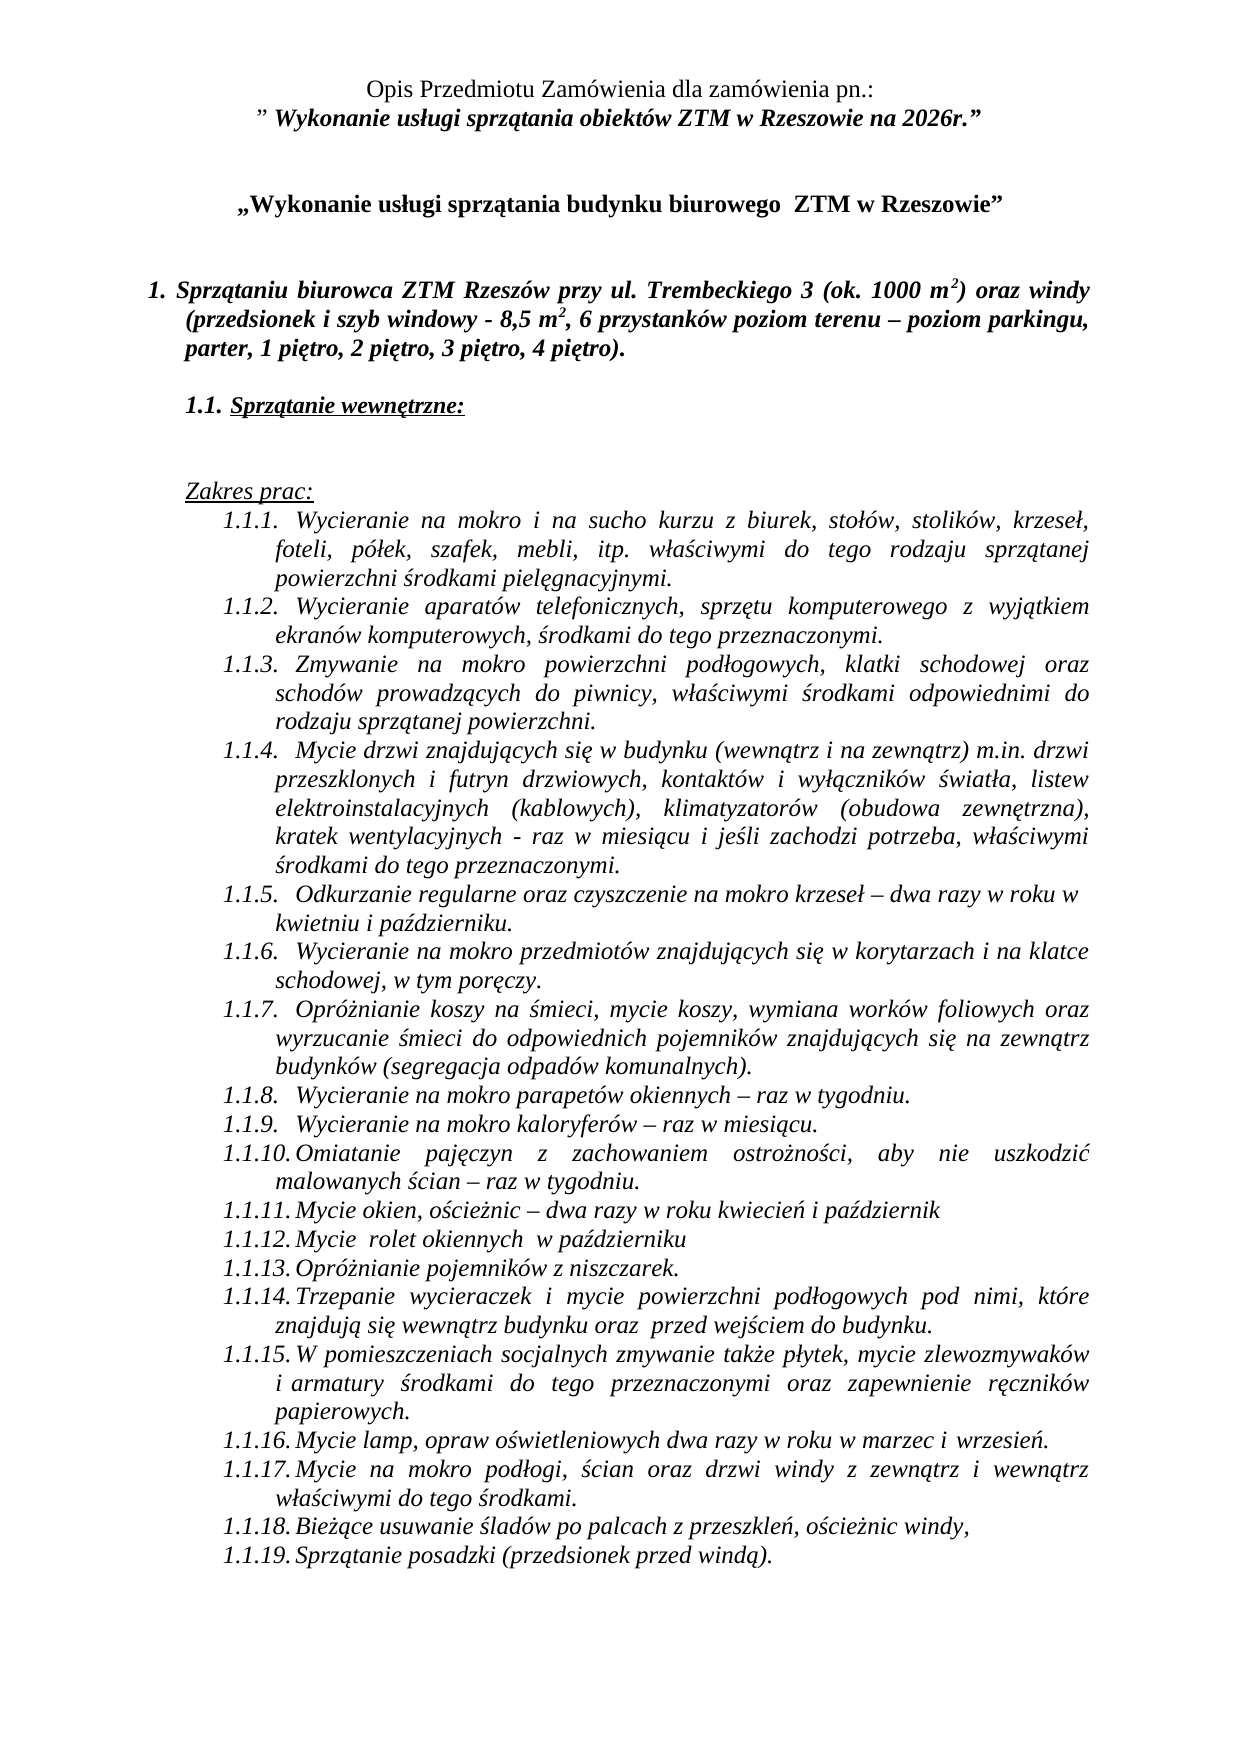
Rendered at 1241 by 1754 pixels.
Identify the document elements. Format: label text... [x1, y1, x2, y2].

list Opróżnianie koszy na śmieci, mycie koszy, wymiana worków foliowych oraz wyrzucanie śmieci do odpowiednich pojemników znajdujących się na zewnątrz budynków (segregacja odpadów komunalnych). [223, 994, 1092, 1080]
list Sprzątanie wewnętrzne: [185, 390, 1092, 419]
list Zakres prac: [185, 476, 1092, 505]
text „Wykonanie usługi sprzątania budynku biurowego ZTM w Rzeszowie” [148, 189, 1092, 218]
list Wycieranie na mokro i na sucho kurzu z biurek, stołów, stolików, krzeseł, foteli, półek, szafek, mebli, itp. właściwymi do tego rodzaju sprzątanej powierzchni środkami pielęgnacyjnymi. [223, 505, 1092, 591]
list Trzepanie wycieraczek i mycie powierzchni podłogowych pod nimi, które znajdują się wewnątrz budynku oraz przed wejściem do budynku. [223, 1281, 1092, 1339]
list Mycie rolet okiennych w październiku [223, 1224, 1092, 1253]
list Zmywanie na mokro powierzchni podłogowych, klatki schodowej oraz schodów prowadzących do piwnicy, właściwymi środkami odpowiednimi do rodzaju sprzątanej powierzchni. [223, 649, 1092, 735]
list Odkurzanie regularne oraz czyszczenie na mokro krzeseł – dwa razy w roku w kwietniu i październiku. [223, 879, 1092, 936]
list Omiatanie pajęczyn z zachowaniem ostrożności, aby nie uszkodzić malowanych ścian – raz w tygodniu. [223, 1138, 1092, 1195]
list Mycie na mokro podłogi, ścian oraz drzwi windy z zewnątrz i wewnątrz właściwymi do tego środkami. [223, 1454, 1092, 1511]
list Sprzątanie posadzki (przedsionek przed windą). [223, 1540, 1092, 1569]
list Mycie lamp, opraw oświetleniowych dwa razy w roku w marzec i wrzesień. [223, 1425, 1092, 1454]
list Sprzątaniu biurowca ZTM Rzeszów przy ul. Trembeckiego 3 (ok. 1000 m2) oraz windy (przedsionek i szyb windowy - 8,5 m2, 6 przystanków poziom terenu – poziom parkingu, parter, 1 piętro, 2 piętro, 3 piętro, 4 piętro). [148, 275, 1092, 361]
list Bieżące usuwanie śladów po palcach z przeszkleń, ościeżnic windy, [223, 1511, 1092, 1540]
list Wycieranie na mokro przedmiotów znajdujących się w korytarzach i na klatce schodowej, w tym poręczy. [223, 936, 1092, 994]
list Mycie okien, ościeżnic – dwa razy w roku kwiecień i październik [223, 1195, 1092, 1224]
list Wycieranie aparatów telefonicznych, sprzętu komputerowego z wyjątkiem ekranów komputerowych, środkami do tego przeznaczonymi. [223, 591, 1092, 649]
list Wycieranie na mokro kaloryferów – raz w miesiącu. [223, 1109, 1092, 1138]
list Opróżnianie pojemników z niszczarek. [223, 1253, 1092, 1281]
list W pomieszczeniach socjalnych zmywanie także płytek, mycie zlewozmywaków i armatury środkami do tego przeznaczonymi oraz zapewnienie ręczników papierowych. [223, 1339, 1092, 1425]
list Mycie drzwi znajdujących się w budynku (wewnątrz i na zewnątrz) m.in. drzwi przeszklonych i futryn drzwiowych, kontaktów i wyłączników światła, listew elektroinstalacyjnych (kablowych), klimatyzatorów (obudowa zewnętrzna), kratek wentylacyjnych - raz w miesiącu i jeśli zachodzi potrzeba, właściwymi środkami do tego przeznaczonymi. [223, 735, 1092, 879]
list Wycieranie na mokro parapetów okiennych – raz w tygodniu. [223, 1080, 1092, 1109]
